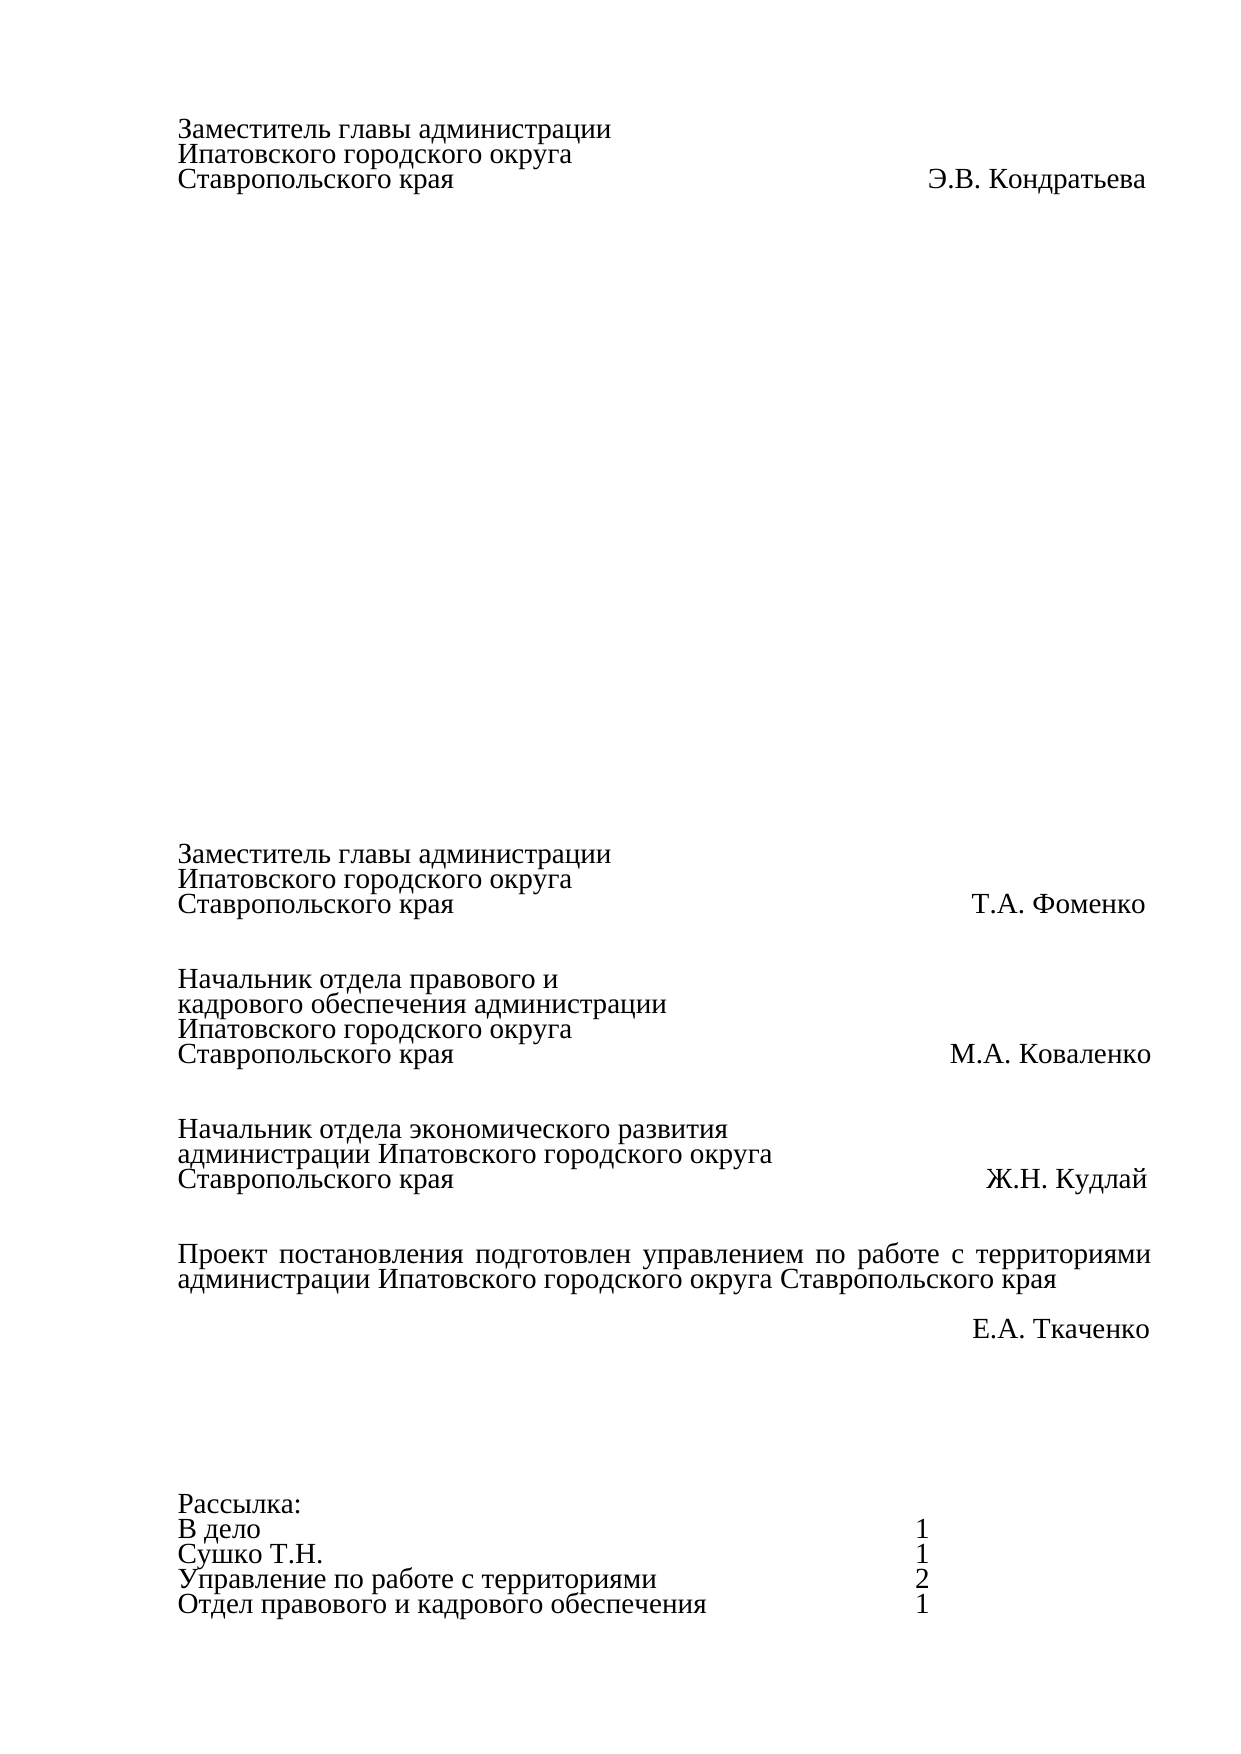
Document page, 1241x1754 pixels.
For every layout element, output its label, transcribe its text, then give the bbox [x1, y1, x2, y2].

text Ставропольского края Э.В. Кондратьева [177, 168, 1152, 193]
text Ипатовского городского округа [177, 1018, 1152, 1043]
text кадрового обеспечения администрации [177, 993, 1152, 1018]
text В дело 1 [177, 1518, 1152, 1543]
text Управление по работе с территориями 2 [177, 1568, 1152, 1593]
text Е.А. Ткаченко [177, 1318, 1152, 1343]
text Сушко Т.Н. 1 [177, 1543, 1152, 1568]
text Ставропольского края Ж.Н. Кудлай [177, 1168, 1152, 1193]
text Заместитель главы администрации [177, 843, 1152, 868]
text Начальник отдела экономического развития [177, 1118, 1152, 1143]
text Заместитель главы администрации [177, 118, 1152, 143]
text Отдел правового и кадрового обеспечения 1 [177, 1593, 1152, 1618]
text Ипатовского городского округа [177, 143, 1152, 168]
text Ставропольского края М.А. Коваленко [177, 1043, 1152, 1068]
text Рассылка: [177, 1493, 1152, 1518]
text Ставропольского края Т.А. Фоменко [177, 893, 1152, 918]
text Проект постановления подготовлен управлением по работе с территориями администрации Ипатовского городского округа Ставропольского края [177, 1243, 1152, 1293]
text Ипатовского городского округа [177, 868, 1152, 893]
text администрации Ипатовского городского округа [177, 1143, 1152, 1168]
text Начальник отдела правового и [177, 968, 1152, 993]
